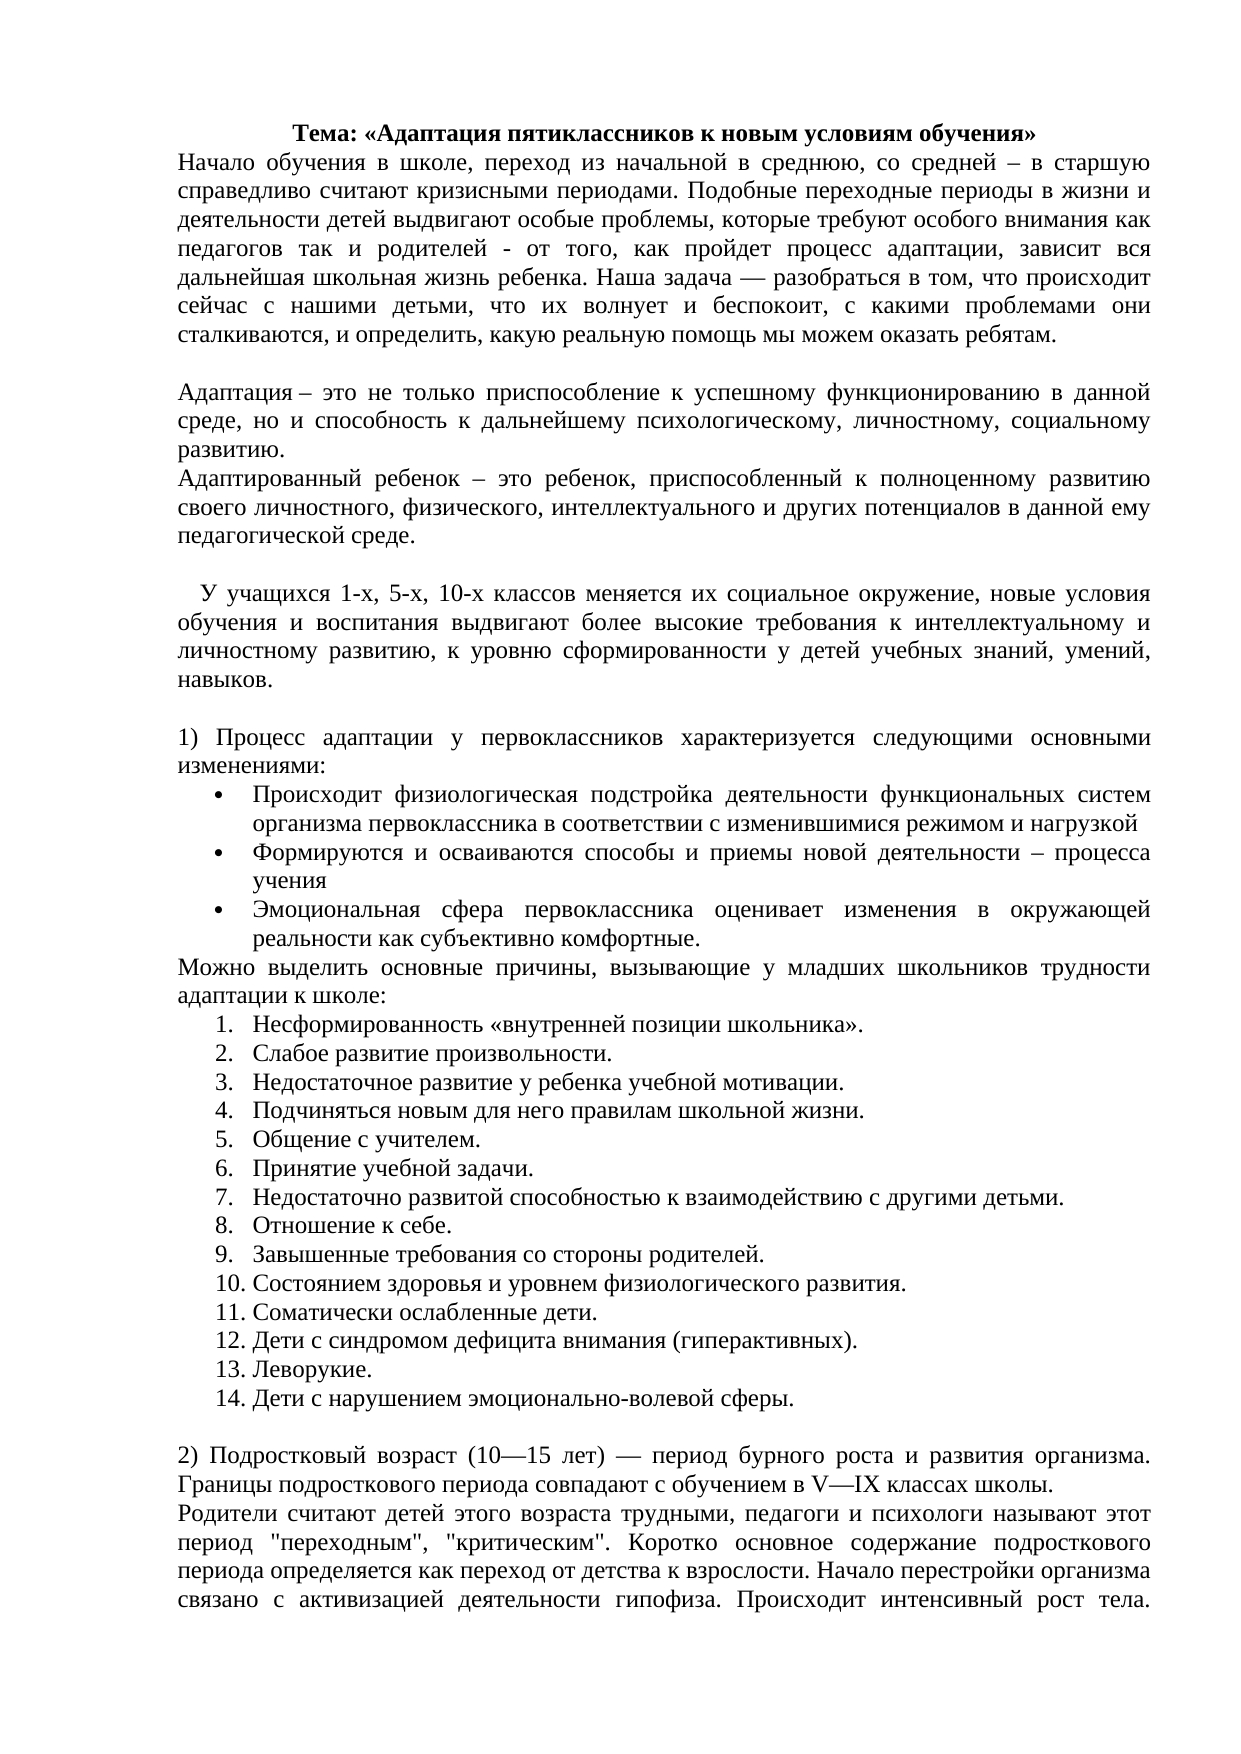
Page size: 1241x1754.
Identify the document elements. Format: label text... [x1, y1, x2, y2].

list Дети с нарушением эмоционально-волевой сферы. [215, 1383, 1152, 1412]
list Леворукие. [215, 1354, 1152, 1383]
text 2) Подростковый возраст (10—15 лет) — период бурного роста и развития организма. Границы подросткового периода совпадают с обучением в V—IX классах школы. [177, 1441, 1152, 1498]
list Завышенные требования со стороны родителей. [215, 1239, 1152, 1268]
list Подчиняться новым для него правилам школьной жизни. [215, 1096, 1152, 1124]
text Начало обучения в школе, переход из начальной в среднюю, со средней – в старшую справедливо считают кризисными периодами. Подобные переходные периоды в жизни и деятельности детей выдвигают особые проблемы, которые требуют особого внимания как педагогов так и родителей - от того, как пройдет процесс адаптации, зависит вся дальнейшая школьная жизнь ребенка. Наша задача — разобраться в том, что происходит сейчас с нашими детьми, что их волнует и беспокоит, с какими проблемами они сталкиваются, и определить, какую реальную помощь мы можем оказать ребятам. [177, 147, 1152, 348]
text У учащихся 1-х, 5-х, 10-х классов меняется их социальное окружение, новые условия обучения и воспитания выдвигают более высокие требования к интеллектуальному и личностному развитию, к уровню сформированности у детей учебных знаний, умений, навыков. [177, 578, 1152, 693]
list Дети с синдромом дефицита внимания (гиперактивных). [215, 1326, 1152, 1354]
list Принятие учебной задачи. [215, 1153, 1152, 1182]
list Отношение к себе. [215, 1211, 1152, 1239]
list Состоянием здоровья и уровнем физиологического развития. [215, 1268, 1152, 1297]
list Происходит физиологическая подстройка деятельности функциональных систем организма первоклассника в соответствии с изменившимися режимом и нагрузкой [215, 779, 1152, 837]
list Недостаточно развитой способностью к взаимодействию с другими детьми. [215, 1182, 1152, 1211]
list Слабое развитие произвольности. [215, 1038, 1152, 1067]
list Формируются и осваиваются способы и приемы новой деятельности – процесса учения [215, 837, 1152, 894]
list Недостаточное развитие у ребенка учебной мотивации. [215, 1067, 1152, 1096]
list Несформированность «внутренней позиции школьника». [215, 1009, 1152, 1038]
list Общение с учителем. [215, 1124, 1152, 1153]
text Адаптированный ребенок – это ребенок, приспособленный к полноценному развитию своего личностного, физического, интеллектуального и других потенциалов в данной ему педагогической среде. [177, 463, 1152, 549]
text 1) Процесс адаптации у первоклассников характеризуется следующими основными изменениями: [177, 722, 1152, 779]
list Соматически ослабленные дети. [215, 1297, 1152, 1326]
text Можно выделить основные причины, вызывающие у младших школьников трудности адаптации к школе: [177, 952, 1152, 1009]
text Тема: «Адаптация пятиклассников к новым условиям обучения» [177, 118, 1152, 147]
list Эмоциональная сфера первоклассника оценивает изменения в окружающей реальности как субъективно комфортные. [215, 894, 1152, 952]
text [177, 1498, 1152, 1613]
text Адаптация – это не только приспособление к успешному функционированию в данной среде, но и способность к дальнейшему психологическому, личностному, социальному развитию. [177, 377, 1152, 463]
